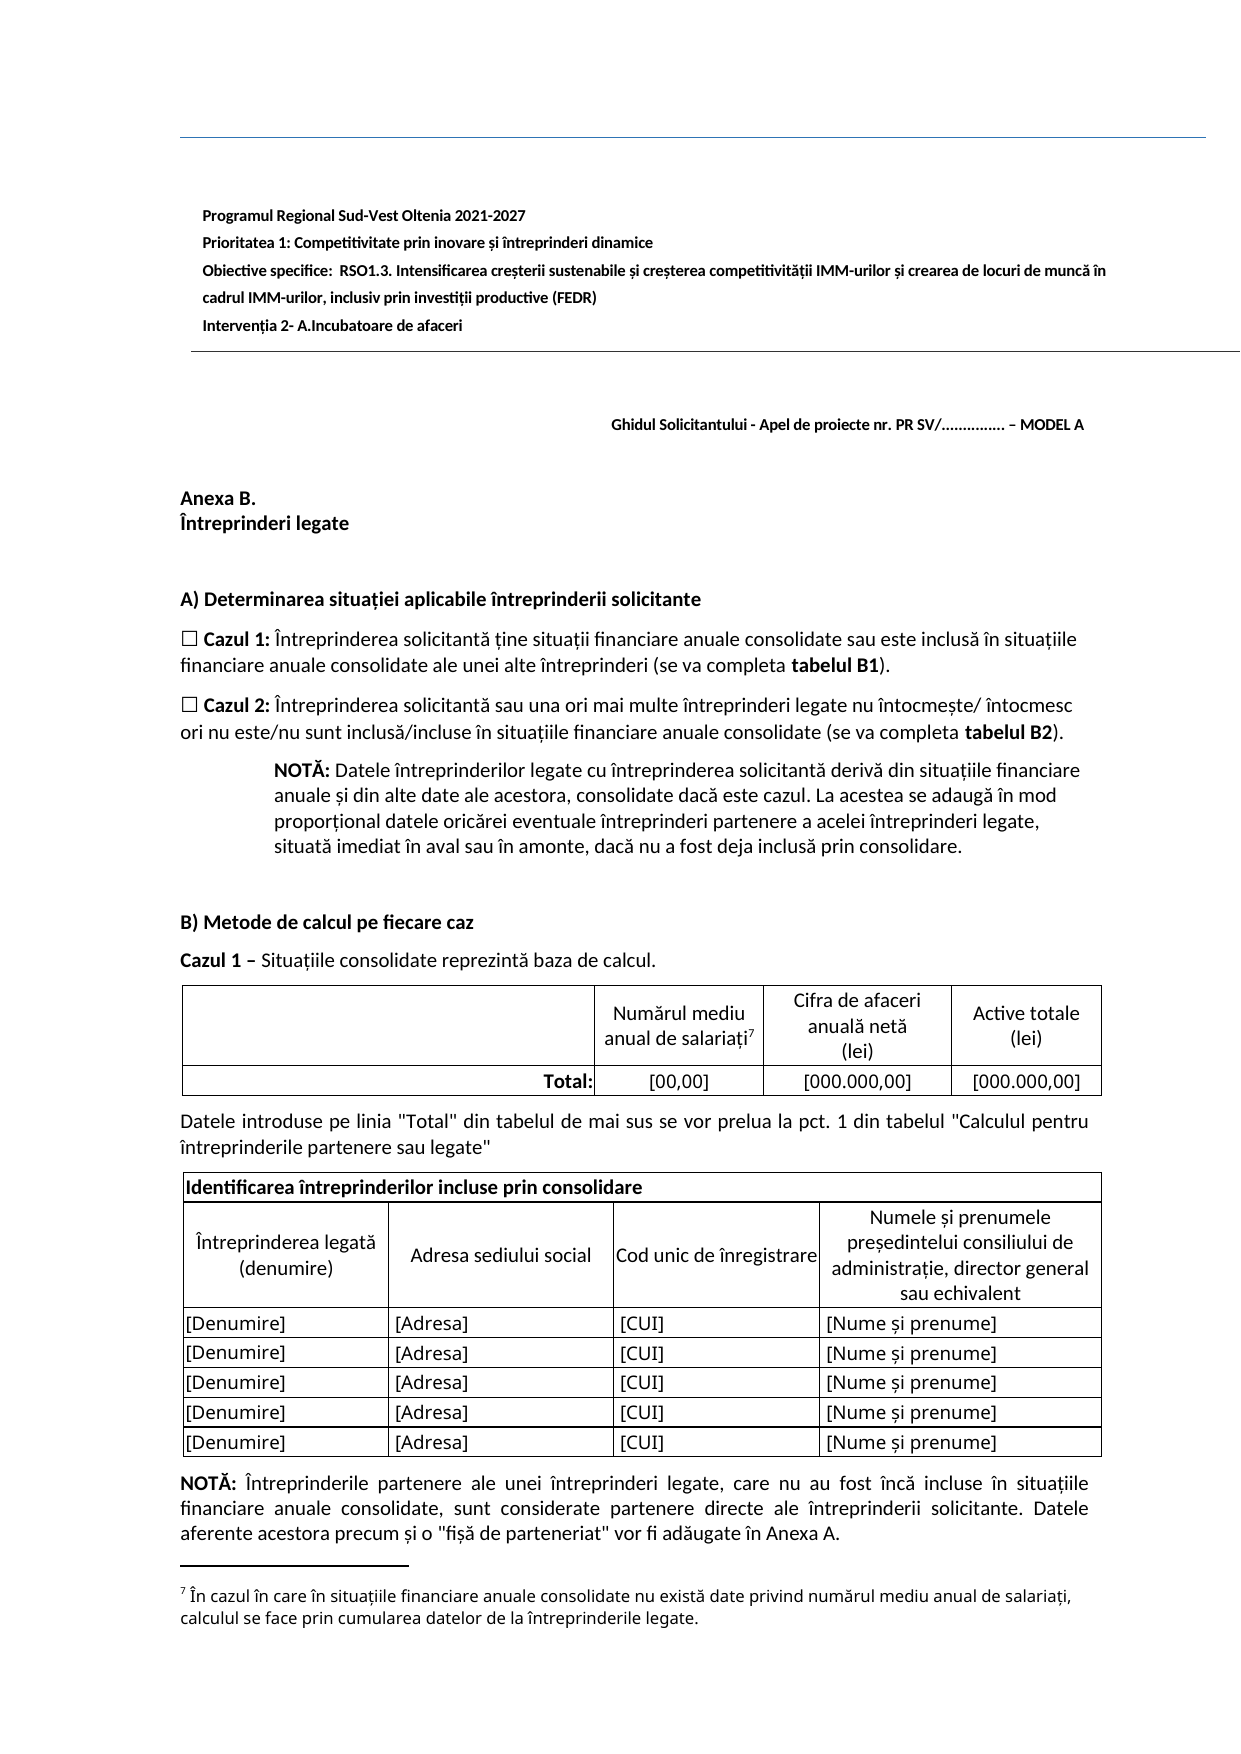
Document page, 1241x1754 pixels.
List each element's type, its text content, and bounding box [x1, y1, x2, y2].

table_cell Total: [183, 1066, 594, 1095]
table_cell [595, 1066, 763, 1095]
table_cell [820, 1338, 1101, 1367]
table_header Cifra de afaceri anuală netă (lei) [764, 986, 951, 1065]
table_cell [389, 1428, 613, 1456]
table_cell [614, 1338, 819, 1367]
table_cell [614, 1428, 819, 1456]
table_cell [389, 1338, 613, 1367]
text Cazul 1: Întreprinderea solicitantă ţine situaţii financiare anuale consolidate sau este inclusă în situaţiile financiare anuale consolidate ale unei alte întreprinderi (se va completa tabelul B1). [180, 624, 1090, 678]
table_cell [184, 1398, 388, 1426]
subtitle B) Metode de calcul pe fiecare caz [180, 909, 1090, 934]
table_header Active totale (lei) [952, 986, 1101, 1065]
table_cell Numele şi prenumele preşedintelui consiliului de administraţie, director general sau echivalent [820, 1203, 1101, 1307]
table_cell [184, 1428, 388, 1456]
subtitle Anexa B. [180, 485, 1090, 511]
table_cell [614, 1368, 819, 1397]
subtitle Întreprinderi legate [180, 511, 1090, 536]
table_cell [820, 1398, 1101, 1426]
table_cell [184, 1338, 388, 1367]
subtitle A) Determinarea situaţiei aplicabile întreprinderii solicitante [180, 586, 1090, 612]
table_cell [820, 1428, 1101, 1456]
table_cell [820, 1368, 1101, 1397]
table_header [183, 986, 594, 1065]
text Cazul 2: Întreprinderea solicitantă sau una ori mai multe întreprinderi legate nu întocmeşte/ întocmesc ori nu este/nu sunt inclusă/incluse în situaţiile financiare anuale consolidate (se va completa tabelul B2). [180, 691, 1090, 744]
text Cazul 1 – Situaţiile consolidate reprezintă baza de calcul. [180, 947, 1090, 972]
table_cell [764, 1066, 951, 1095]
table_cell [614, 1308, 819, 1337]
table_cell [389, 1398, 613, 1426]
table_cell [184, 1368, 388, 1397]
table_cell Cod unic de înregistrare [614, 1203, 819, 1307]
table_cell Adresa sediului social [389, 1203, 613, 1307]
table_cell [820, 1308, 1101, 1337]
table_header Numărul mediu anual de salariaţi [595, 986, 763, 1065]
text NOTĂ: Întreprinderile partenere ale unei întreprinderi legate, care nu au fost încă incluse în situaţiile financiare anuale consolidate, sunt considerate partenere directe ale întreprinderii solicitante. Datele aferente acestora precum şi o "fişă de parteneriat" vor fi adăugate în Anexa A. [180, 1470, 1090, 1546]
table_header Identificarea întreprinderilor incluse prin consolidare [184, 1173, 1101, 1201]
table_cell [389, 1368, 613, 1397]
text Datele introduse pe linia "Total" din tabelul de mai sus se vor prelua la pct. 1 din tabelul "Calculul pentru întreprinderile partenere sau legate" [180, 1108, 1090, 1159]
text NOTĂ: Datele întreprinderilor legate cu întreprinderea solicitantă derivă din situaţiile financiare anuale şi din alte date ale acestora, consolidate dacă este cazul. La acestea se adaugă în mod proporţional datele oricărei eventuale întreprinderi partenere a acelei întreprinderi legate, situată imediat în aval sau în amonte, dacă nu a fost deja inclusă prin consolidare. [274, 757, 1090, 859]
table_cell [389, 1308, 613, 1337]
table_cell [952, 1066, 1101, 1095]
table_cell Întreprinderea legată (denumire) [184, 1203, 388, 1307]
table_cell [184, 1308, 388, 1337]
table_cell [614, 1398, 819, 1426]
